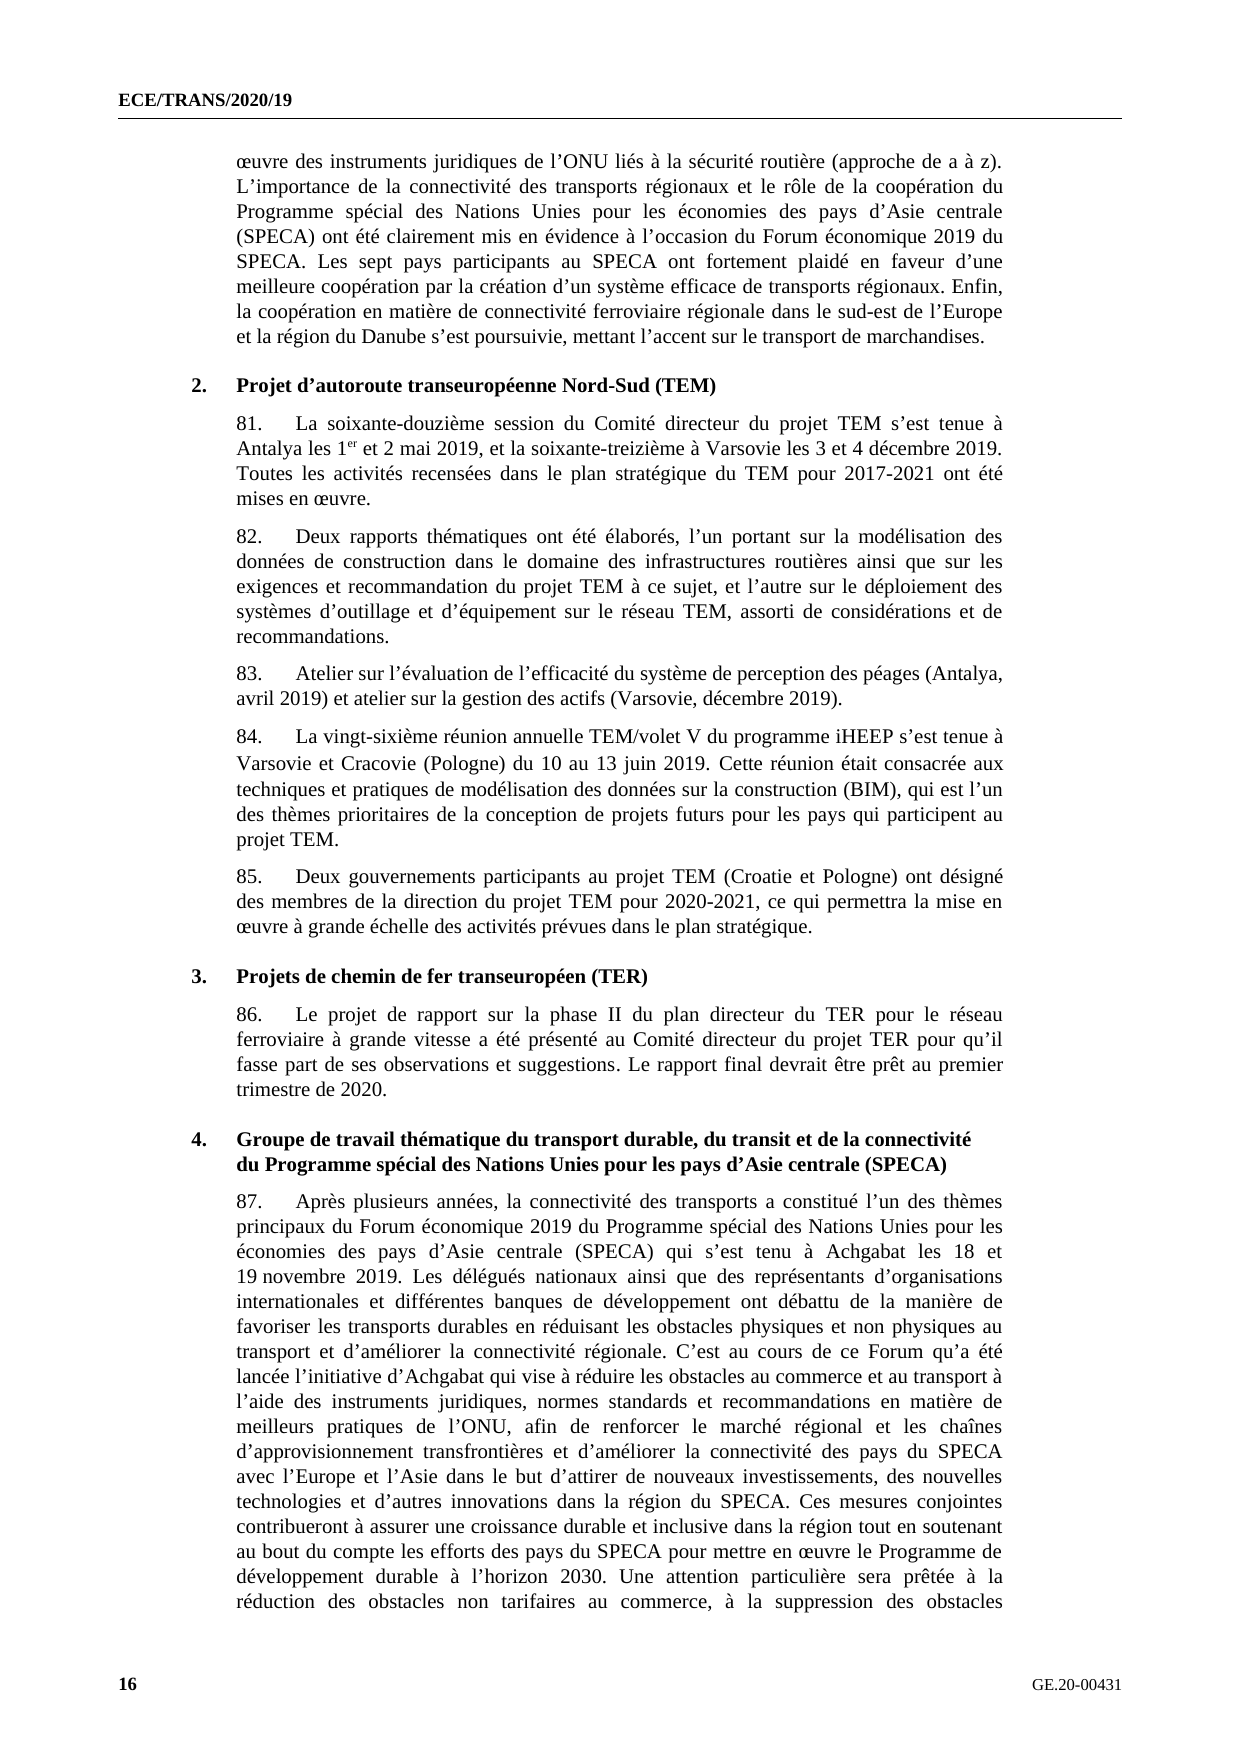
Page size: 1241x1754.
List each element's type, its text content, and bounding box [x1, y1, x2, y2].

text 2. Projet d’autoroute transeuropéenne Nord-Sud (TEM) [118, 373, 1004, 398]
text 86. Le projet de rapport sur la phase II du plan directeur du TER pour le réseau ferroviaire à grande vitesse a été présenté au Comité directeur du projet TER pour qu’il fasse part de ses observations et suggestions. Le rapport final devrait être prêt au premier trimestre de 2020. [236, 1001, 1004, 1101]
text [236, 1188, 1004, 1613]
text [236, 148, 1004, 348]
text 85. Deux gouvernements participants au projet TEM (Croatie et Pologne) ont désigné des membres de la direction du projet TEM pour 2020-2021, ce qui permettra la mise en œuvre à grande échelle des activités prévues dans le plan stratégique. [236, 863, 1004, 938]
text 82. Deux rapports thématiques ont été élaborés, l’un portant sur la modélisation des données de construction dans le domaine des infrastructures routières ainsi que sur les exigences et recommandation du projet TEM à ce sujet, et l’autre sur le déploiement des systèmes d’outillage et d’équipement sur le réseau TEM, assorti de considérations et de recommandations. [236, 523, 1004, 648]
text 81. La soixante-douzième session du Comité directeur du projet TEM s’est tenue à Antalya les 1er et 2 mai 2019, et la soixante-treizième à Varsovie les 3 et 4 décembre 2019. Toutes les activités recensées dans le plan stratégique du TEM pour 2017-2021 ont été mises en œuvre. [236, 410, 1004, 510]
text 3. Projets de chemin de fer transeuropéen (TER) [118, 963, 1004, 988]
text 83. Atelier sur l’évaluation de l’efficacité du système de perception des péages (Antalya, avril 2019) et atelier sur la gestion des actifs (Varsovie, décembre 2019). [236, 660, 1004, 710]
text 84. La vingt-sixième réunion annuelle TEM/volet V du programme iHEEP s’est tenue à Varsovie et Cracovie (Pologne) du 10 au 13 juin 2019. Cette réunion était consacrée aux techniques et pratiques de modélisation des données sur la construction (BIM), qui est l’un des thèmes prioritaires de la conception de projets futurs pour les pays qui participent au projet TEM. [236, 723, 1004, 851]
text 4. Groupe de travail thématique du transport durable, du transit et de la connectivité du Programme spécial des Nations Unies pour les pays d’Asie centrale (SPECA) [118, 1126, 1004, 1176]
